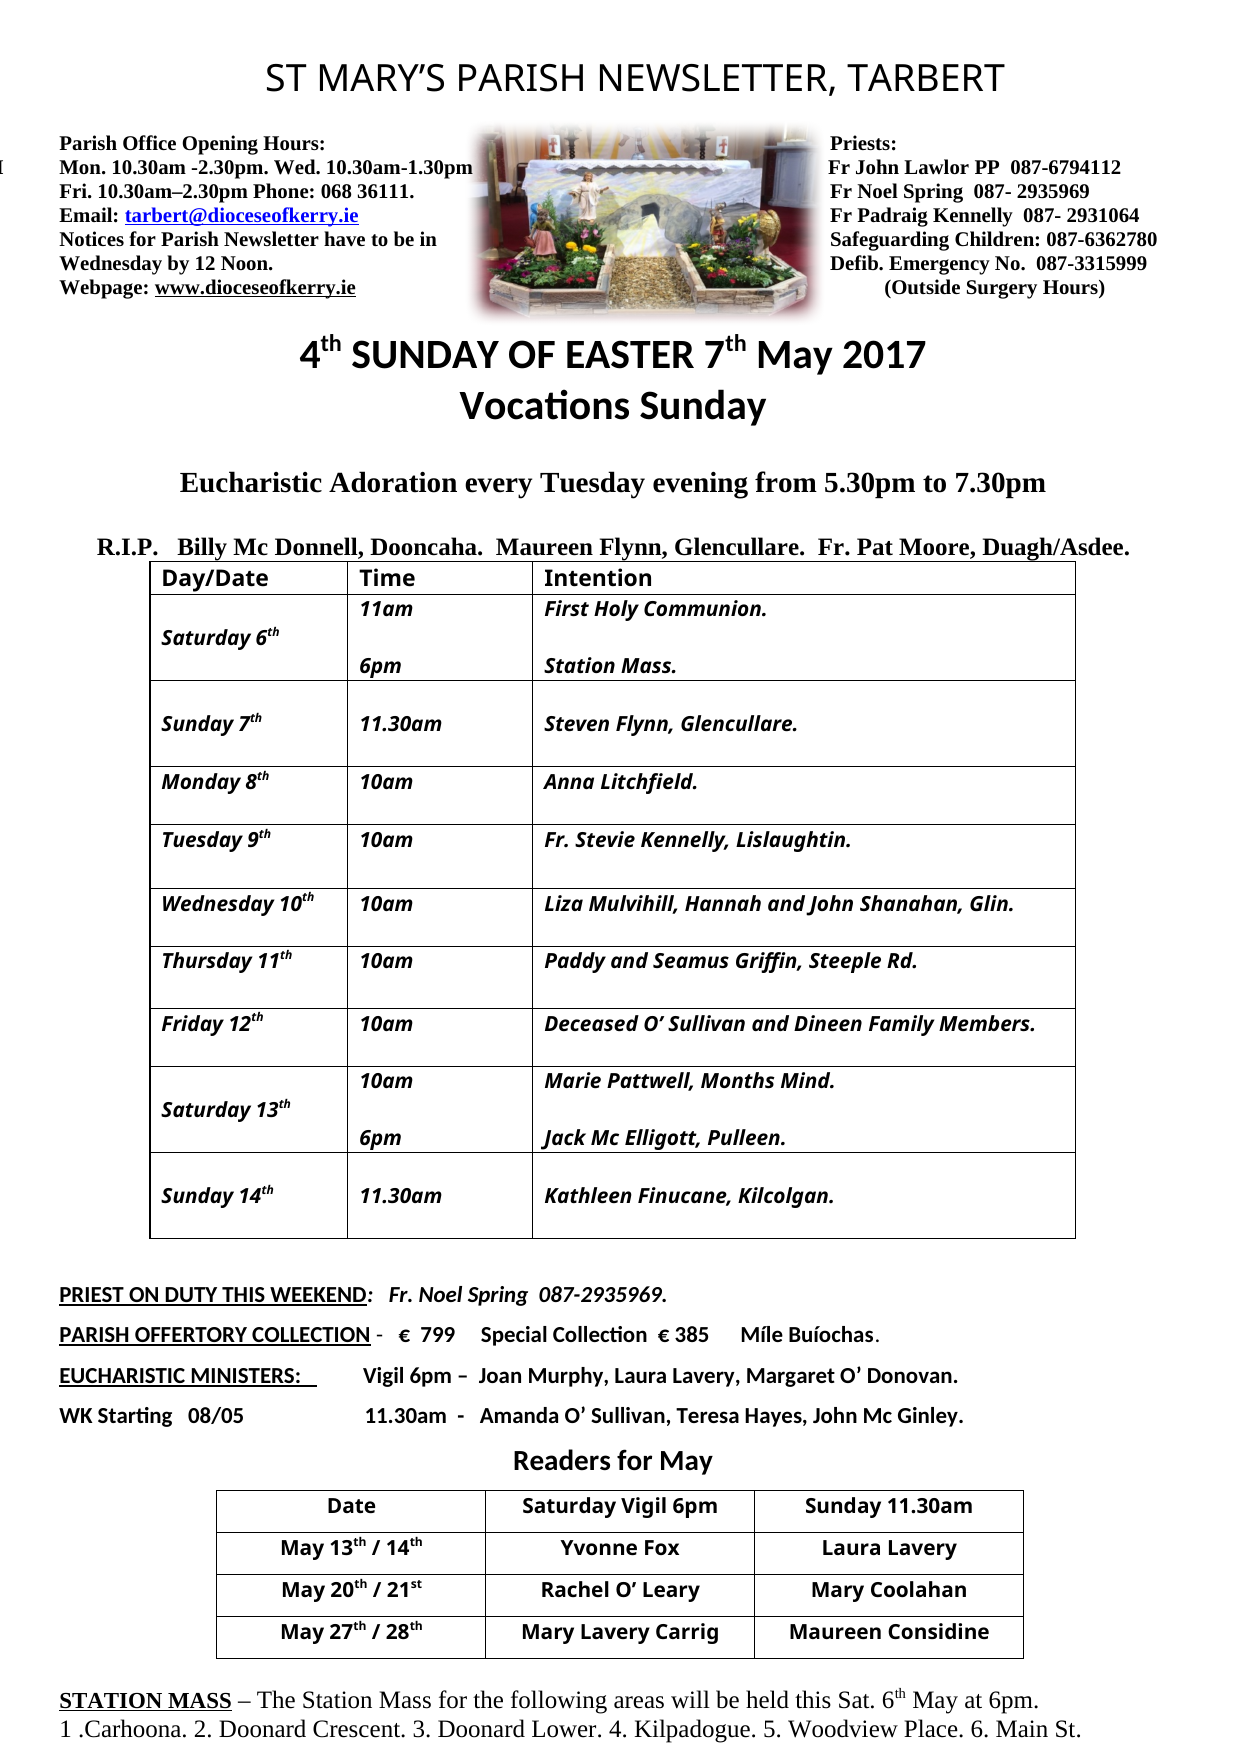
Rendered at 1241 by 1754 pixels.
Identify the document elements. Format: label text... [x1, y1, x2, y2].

table_cell Steven Flynn, Glencullare. [533, 681, 1075, 766]
text Readers for May [59, 1442, 1167, 1478]
text ST MARY’S PARISH NEWSLETTER, TARBERT [59, 51, 1167, 102]
text Parish Office Opening Hours: Priests: [59, 131, 1167, 155]
text Webpage: www.dioceseofkerry.ie (Outside Surgery Hours) [59, 275, 1167, 299]
table_cell Marie Pattwell, Months Mind. Jack Mc Elligott, Pulleen. [533, 1067, 1075, 1152]
table_cell Friday 12th [151, 1009, 347, 1066]
text Eucharistic Adoration every Tuesday evening from 5.30pm to 7.30pm [59, 465, 1167, 499]
text 4th SUNDAY OF EASTER 7th May 2017 [59, 328, 1167, 379]
table_cell 10am [348, 1009, 532, 1066]
text PARISH OFFERTORY COLLECTION - € 799 Special Collection € 385 Míle Buíochas. [59, 1320, 1167, 1348]
subtitle Fri. 10.30am–2.30pm Phone: 068 36111. Fr Noel Spring 087- 2935969 [59, 179, 1214, 203]
table_cell 11.30am [348, 681, 532, 766]
table_header Date [217, 1491, 485, 1532]
table_cell May 13th / 14th [217, 1533, 485, 1574]
table_cell 11am 6pm [348, 595, 532, 680]
table_header Sunday 11.30am [755, 1491, 1023, 1532]
table_cell Yvonne Fox [486, 1533, 754, 1574]
table_cell 11.30am [348, 1153, 532, 1238]
text M Mon. 10.30am -2.30pm. Wed. 10.30am-1.30pm Fr John Lawlor PP 087-6794112 [0, 155, 1167, 179]
table_cell Mary Lavery Carrig [486, 1617, 754, 1658]
table_cell 10am [348, 889, 532, 946]
text Vocations Sunday [59, 379, 1167, 430]
table_cell Saturday 6th [151, 595, 347, 680]
table_cell 10am [348, 767, 532, 824]
table_cell Wednesday 10th [151, 889, 347, 946]
table_header Time [348, 562, 532, 593]
text WK Starting 08/05 11.30am - Amanda O’ Sullivan, Teresa Hayes, John Mc Ginley. [59, 1401, 1167, 1429]
table_header Saturday Vigil 6pm [486, 1491, 754, 1532]
table_cell May 27th / 28th [217, 1617, 485, 1658]
text STATION MASS – The Station Mass for the following areas will be held this Sat. 6th May at 6pm. [59, 1685, 1167, 1714]
table_cell 10am [348, 825, 532, 888]
text R.I.P. Billy Mc Donnell, Dooncaha. Maureen Flynn, Glencullare. Fr. Pat Moore, Duagh/Asdee. [59, 532, 1167, 561]
table_cell Sunday 7th [151, 681, 347, 766]
subtitle Email: tarbert@dioceseofkerry.ie Fr Padraig Kennelly 087- 2931064 [59, 203, 1214, 227]
table_cell Rachel O’ Leary [486, 1575, 754, 1616]
table_cell Sunday 14th [151, 1153, 347, 1238]
table_cell 10am [348, 947, 532, 1008]
table_cell Laura Lavery [755, 1533, 1023, 1574]
table_cell Paddy and Seamus Griffin, Steeple Rd. [533, 947, 1075, 1008]
table_cell 10am 6pm [348, 1067, 532, 1152]
table_cell May 20th / 21st [217, 1575, 485, 1616]
table_header Intention [533, 562, 1075, 593]
table_cell Fr. Stevie Kennelly, Lislaughtin. [533, 825, 1075, 888]
text EUCHARISTIC MINISTERS: Vigil 6pm – Joan Murphy, Laura Lavery, Margaret O’ Donovan. [59, 1361, 1167, 1389]
table_cell Maureen Considine [755, 1617, 1023, 1658]
table_cell Liza Mulvihill, Hannah and John Shanahan, Glin. [533, 889, 1075, 946]
table_cell Anna Litchfield. [533, 767, 1075, 824]
table_cell Thursday 11th [151, 947, 347, 1008]
text 1 .Carhoona. 2. Doonard Crescent. 3. Doonard Lower. 4. Kilpadogue. 5. Woodview Place. 6. Main St. [59, 1714, 1167, 1743]
table_cell Saturday 13th [151, 1067, 347, 1152]
table_cell First Holy Communion. Station Mass. [533, 595, 1075, 680]
table_cell Mary Coolahan [755, 1575, 1023, 1616]
table_header Day/Date [151, 562, 347, 593]
table_cell Kathleen Finucane, Kilcolgan. [533, 1153, 1075, 1238]
text PRIEST ON DUTY THIS WEEKEND: Fr. Noel Spring 087-2935969. [59, 1280, 1167, 1308]
text Notices for Parish Newsletter have to be in Safeguarding Children: 087-6362780 Wednesday by 12 Noon. Defib. Emergency No. 087-3315999 [59, 227, 1167, 275]
table_cell Tuesday 9th [151, 825, 347, 888]
table_cell Deceased O’ Sullivan and Dineen Family Members. [533, 1009, 1075, 1066]
table_cell Monday 8th [151, 767, 347, 824]
